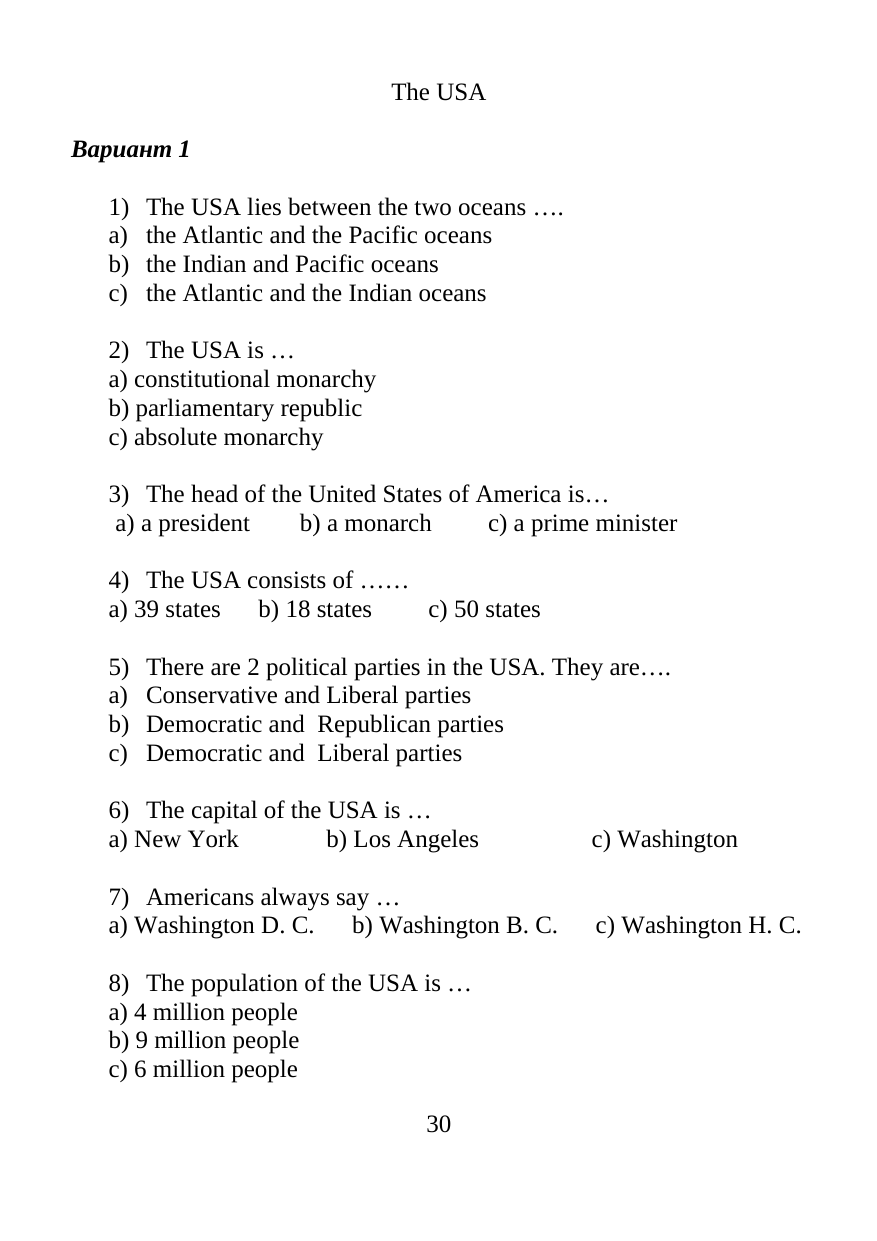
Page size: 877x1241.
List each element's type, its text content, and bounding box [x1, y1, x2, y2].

list Democratic and Republican parties [108, 709, 806, 738]
text a) 4 million people [108, 997, 806, 1026]
text The USA [71, 77, 806, 106]
text a) a president b) a monarch c) a prime minister [115, 508, 806, 537]
list The head of the United States of America is… [108, 479, 806, 508]
list the Indian and Pacific oceans [108, 249, 806, 278]
list The capital of the USA is … [108, 796, 806, 824]
list the Atlantic and the Pacific oceans [108, 221, 806, 249]
list the Atlantic and the Indian oceans [108, 278, 806, 307]
text a) New York b) Los Angeles c) Washington [108, 824, 806, 853]
text a) 39 states b) 18 states c) 50 states [108, 594, 806, 623]
text Вариант 1 [71, 134, 806, 163]
text c) 6 million people [108, 1054, 806, 1083]
text c) absolute monarchy [108, 422, 806, 451]
text b) parliamentary republic [108, 393, 806, 422]
list The USA is … [108, 336, 806, 364]
list Conservative and Liberal parties [108, 681, 806, 709]
list The population of the USA is … [108, 968, 806, 997]
list There are 2 political parties in the USA. They are…. [108, 652, 806, 681]
text a) Washington D. C. b) Washington B. C. c) Washington H. C. [108, 911, 806, 939]
text a) constitutional monarchy [108, 364, 806, 393]
text b) 9 million people [108, 1026, 806, 1054]
list Americans always say … [108, 882, 806, 911]
list Democratic and Liberal parties [108, 738, 806, 767]
list The USA lies between the two oceans …. [108, 192, 806, 221]
list The USA consists of …… [108, 566, 806, 594]
